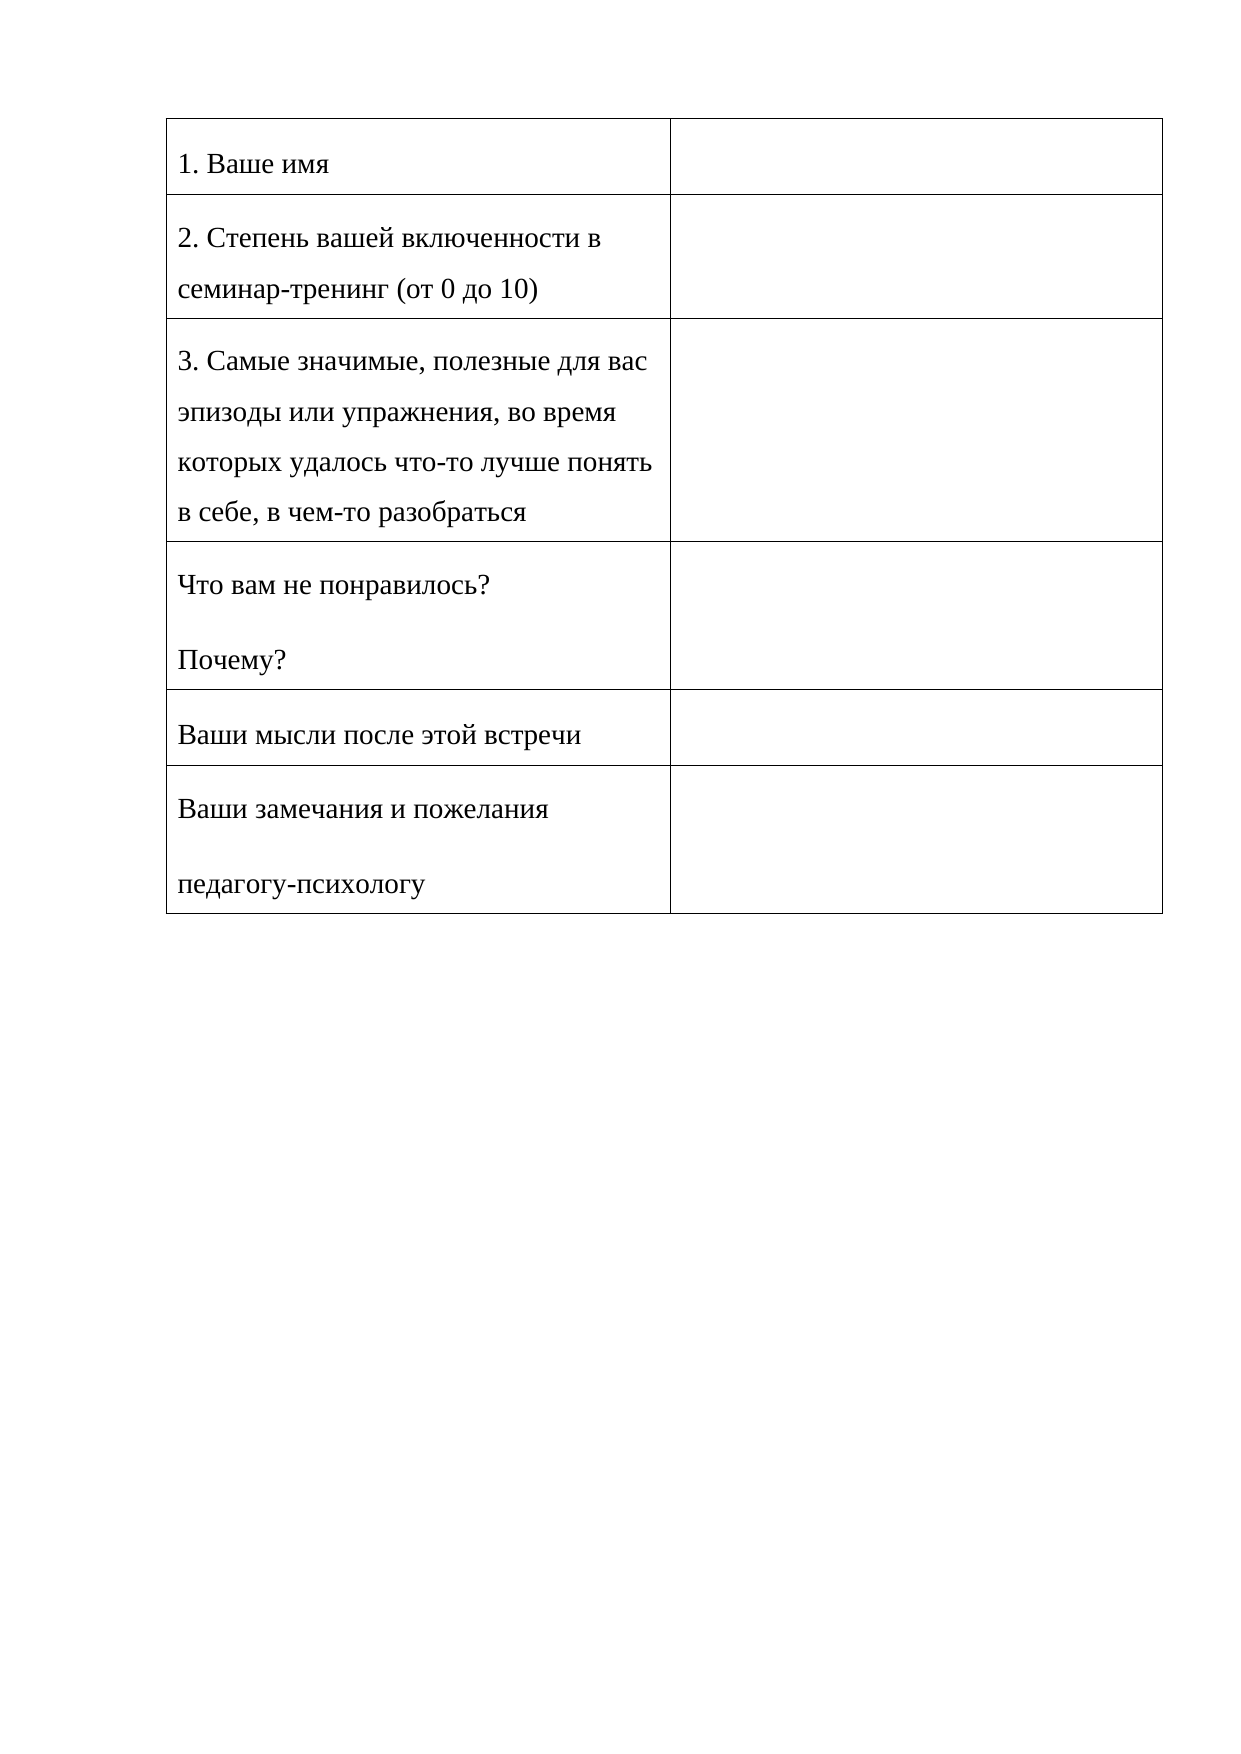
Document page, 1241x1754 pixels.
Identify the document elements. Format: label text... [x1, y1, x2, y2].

table_cell [671, 690, 1162, 765]
table_cell [671, 542, 1162, 689]
table_cell 3. Самые значимые, полезные для вас эпизоды или упражнения, во время которых удалось что-то лучше понять в себе, в чем-то разобраться [167, 319, 670, 541]
table_cell Ваши мысли после этой встречи [167, 690, 670, 765]
table_cell [671, 766, 1162, 913]
table_cell 2. Степень вашей включенности в семинар-тренинг (от 0 до 10) [167, 195, 670, 317]
table_cell [671, 195, 1162, 317]
table_cell Что вам не понравилось? Почему? [167, 542, 670, 689]
table_header 1. Ваше имя [167, 119, 670, 194]
table_cell [671, 319, 1162, 541]
table_header [671, 119, 1162, 194]
table_cell Ваши замечания и пожелания педагогу-психологу [167, 766, 670, 913]
